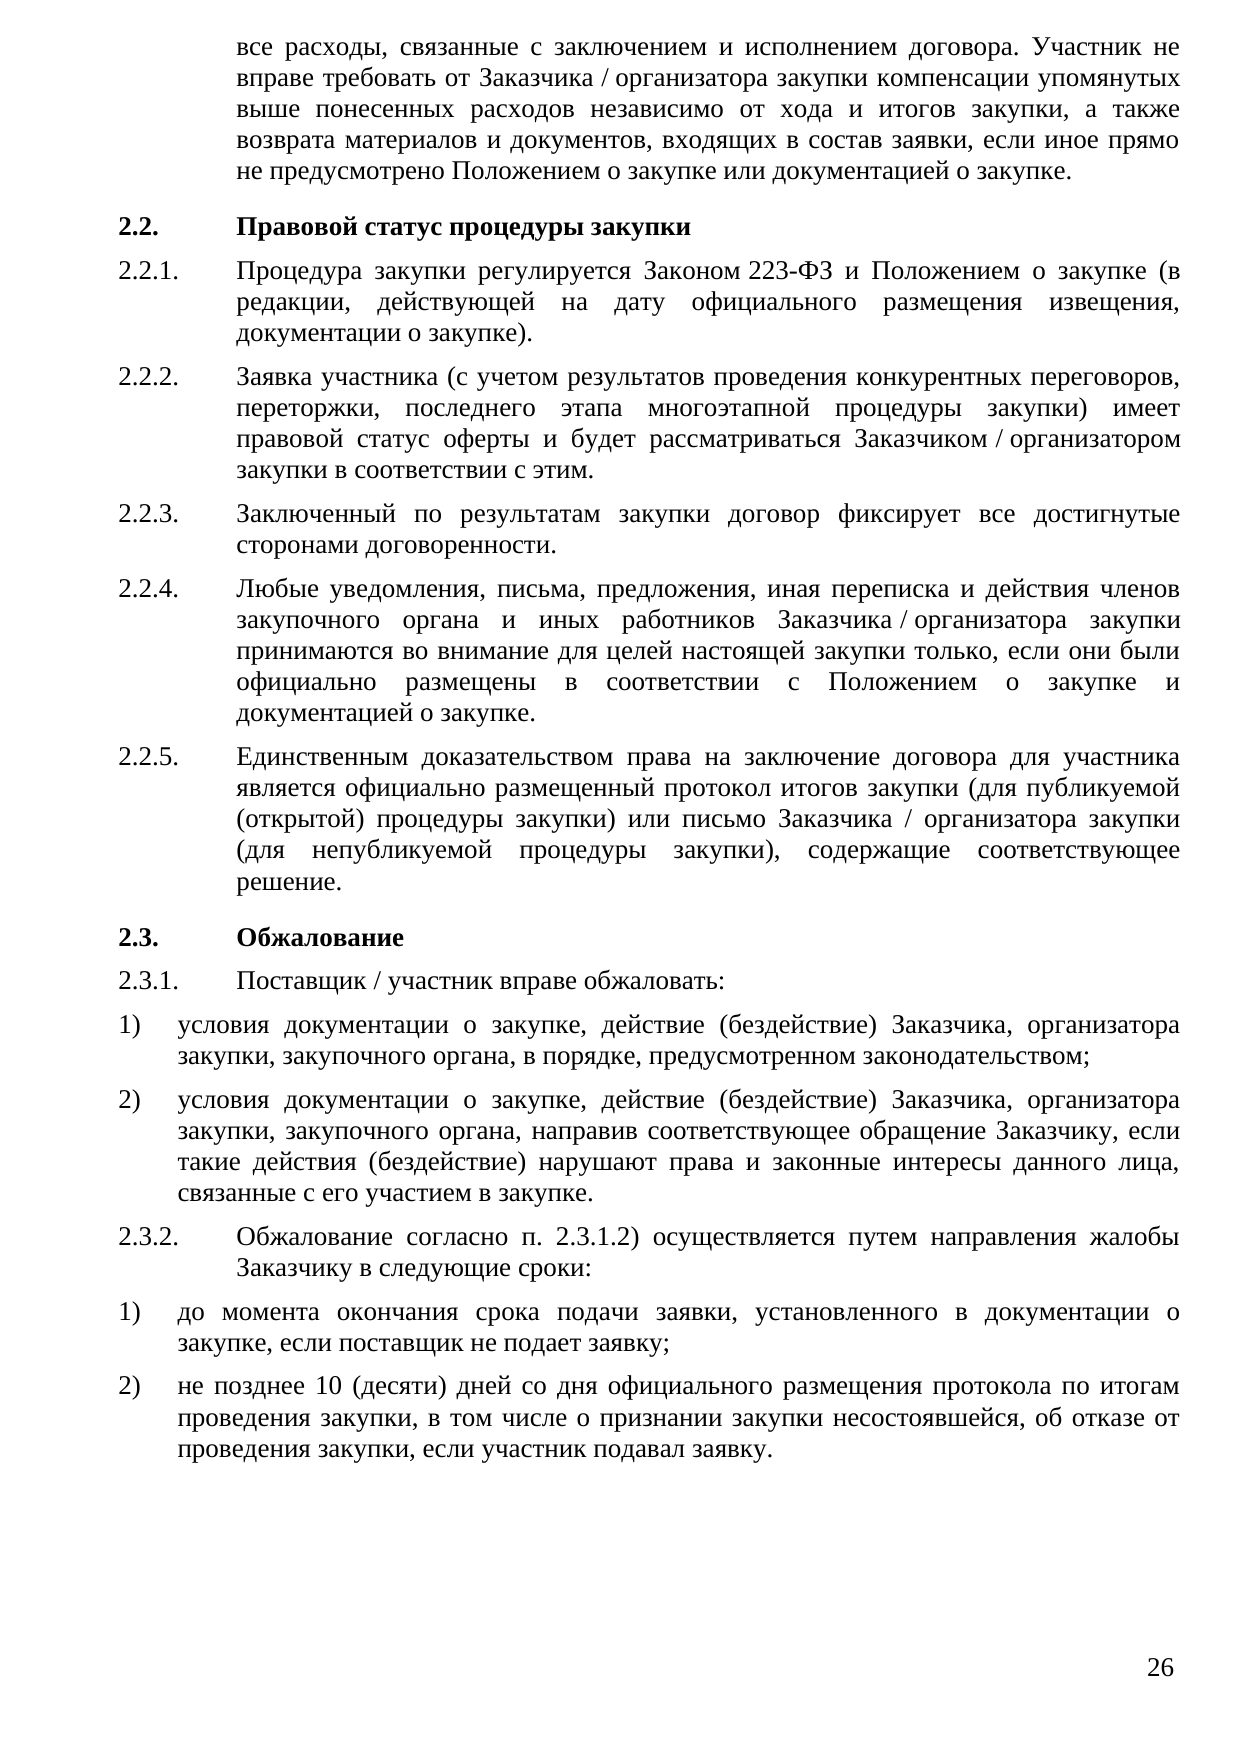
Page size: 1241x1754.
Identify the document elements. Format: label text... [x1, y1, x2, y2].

text Любые уведомления, письма, предложения, иная переписка и действия членов закупочного органа и иных работников Заказчика / организатора закупки принимаются во внимание для целей настоящей закупки только, если они были официально размещены в соответствии с Положением о закупке и документацией о закупке. [118, 572, 1181, 727]
text Обжалование согласно п. 2.3.1.2) осуществляется путем направления жалобы Заказчику в следующие сроки: [118, 1220, 1181, 1282]
text Заявка участника (с учетом результатов проведения конкурентных переговоров, переторжки, последнего этапа многоэтапной процедуры закупки) имеет правовой статус оферты и будет рассматриваться Заказчиком / организатором закупки в соответствии с этим. [118, 360, 1181, 484]
text до момента окончания срока подачи заявки, установленного в документации о закупке, если поставщик не подает заявку; [118, 1295, 1181, 1357]
text Единственным доказательством права на заключение договора для участника является официально размещенный протокол итогов закупки (для публикуемой (открытой) процедуры закупки) или письмо Заказчика / организатора закупки (для непубликуемой процедуры закупки), содержащие соответствующее решение. [118, 740, 1181, 896]
text Поставщик / участник вправе обжаловать: [118, 964, 1181, 996]
text Правовой статус процедуры закупки [118, 210, 1181, 241]
text условия документации о закупке, действие (бездействие) Заказчика, организатора закупки, закупочного органа, в порядке, предусмотренном законодательством; [118, 1008, 1181, 1070]
text условия документации о закупке, действие (бездействие) Заказчика, организатора закупки, закупочного органа, направив соответствующее обращение Заказчику, если такие действия (бездействие) нарушают права и законные интересы данного лица, связанные с его участием в закупке. [118, 1083, 1181, 1207]
text Обжалование [118, 921, 1181, 952]
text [118, 29, 1181, 185]
text Заключенный по результатам закупки договор фиксирует все достигнутые сторонами договоренности. [118, 497, 1181, 559]
text Процедура закупки регулируется Законом 223-ФЗ и Положением о закупке (в редакции, действующей на дату официального размещения извещения, документации о закупке). [118, 254, 1181, 347]
text не позднее 10 (десяти) дней со дня официального размещения протокола по итогам проведения закупки, в том числе о признании закупки несостоявшейся, об отказе от проведения закупки, если участник подавал заявку. [118, 1369, 1181, 1463]
